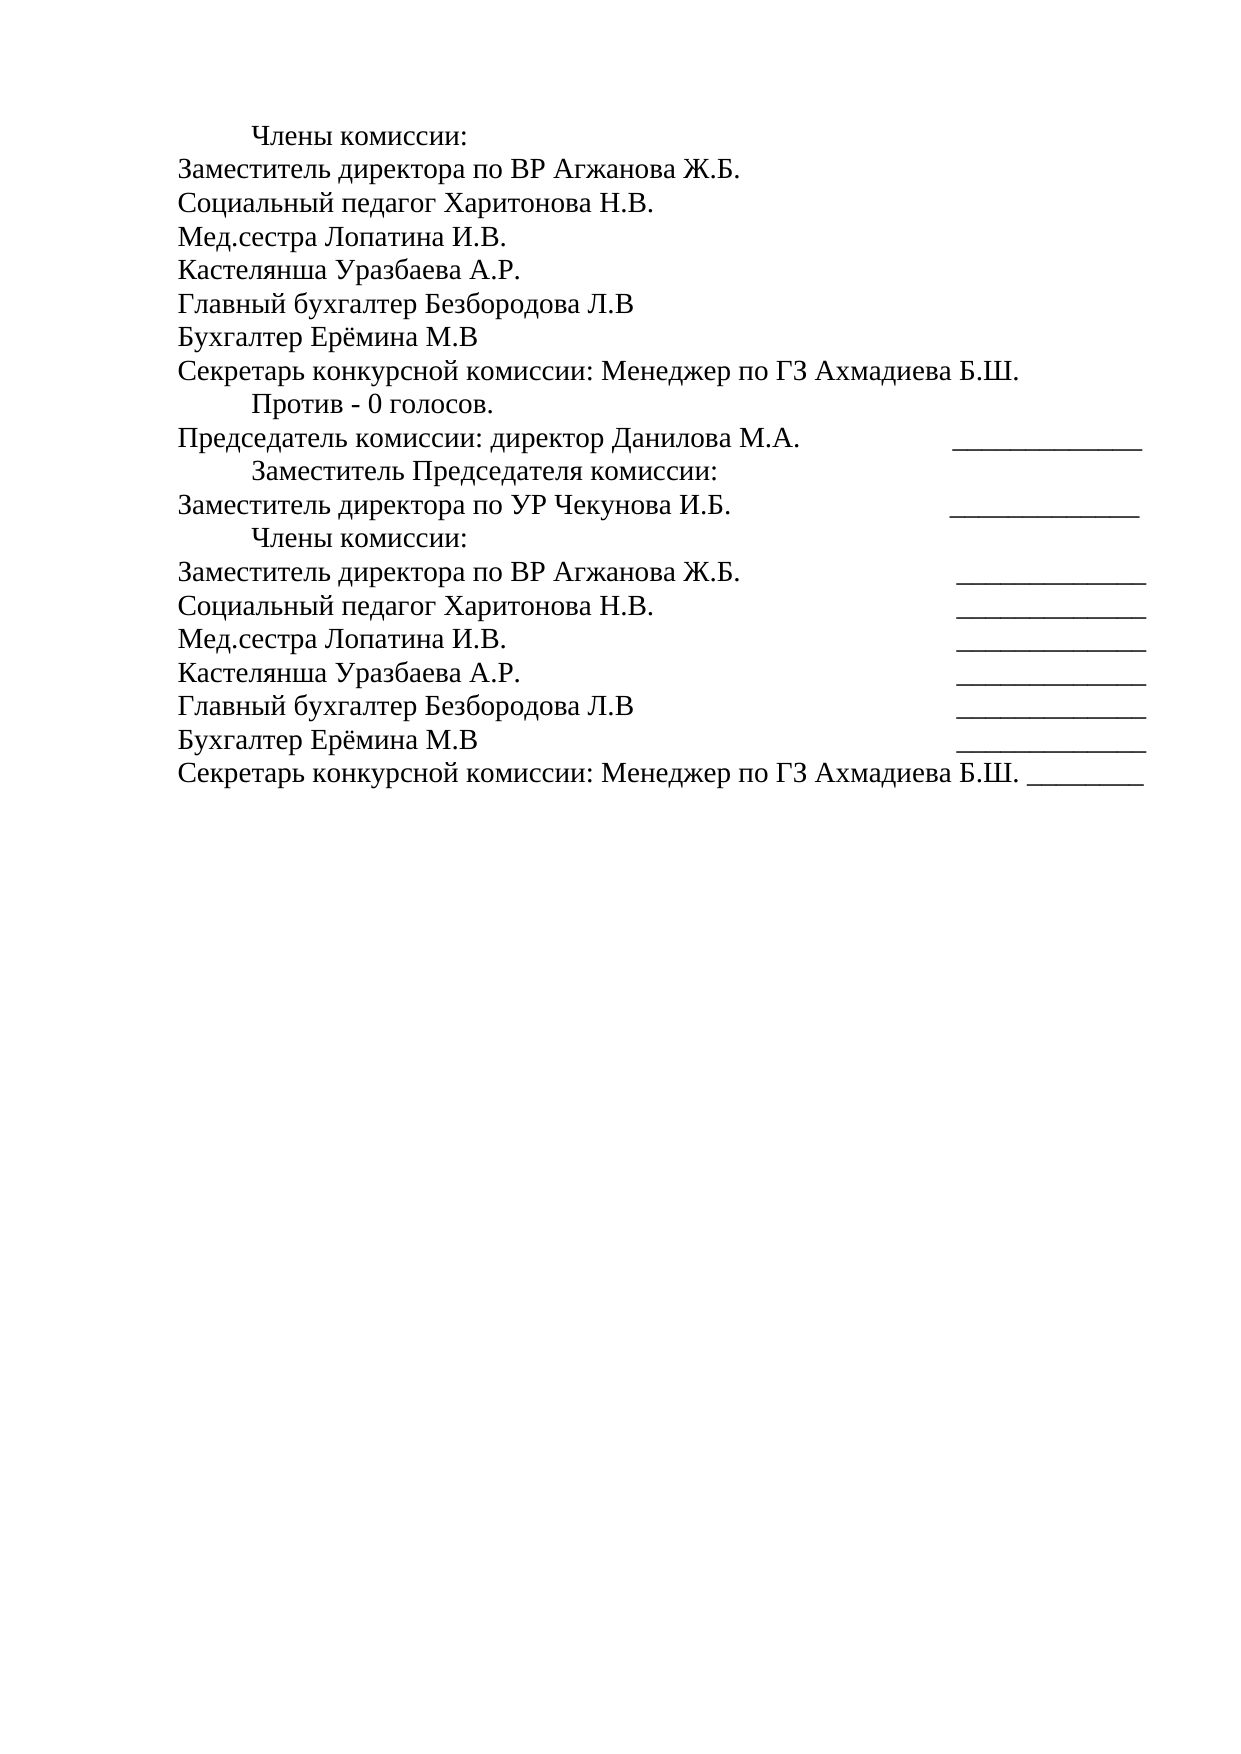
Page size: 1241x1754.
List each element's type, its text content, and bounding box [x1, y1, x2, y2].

text Кастелянша Уразбаева А.Р. _____________ [177, 655, 1152, 688]
text Кастелянша Уразбаева А.Р. [177, 252, 1152, 286]
text Социальный педагог Харитонова Н.В. [177, 185, 1152, 219]
text Заместитель Председателя комиссии: [177, 453, 1152, 487]
text Заместитель директора по УР Чекунова И.Б. _____________ [177, 487, 1152, 521]
text Бухгалтер Ерёмина М.В [177, 319, 1152, 353]
text Против - 0 голосов. [177, 386, 1152, 420]
text Члены комиссии: [177, 521, 1152, 554]
text Мед.сестра Лопатина И.В. _____________ [177, 621, 1152, 655]
text Главный бухгалтер Безбородова Л.В _____________ [177, 688, 1152, 722]
text Председатель комиссии: директор Данилова М.А. _____________ [177, 420, 1152, 453]
text Секретарь конкурсной комиссии: Менеджер по ГЗ Ахмадиева Б.Ш. ________ [177, 755, 1152, 789]
text Заместитель директора по ВР Агжанова Ж.Б. [177, 152, 1152, 185]
text Главный бухгалтер Безбородова Л.В [177, 286, 1152, 319]
text Секретарь конкурсной комиссии: Менеджер по ГЗ Ахмадиева Б.Ш. [177, 353, 1152, 386]
text Бухгалтер Ерёмина М.В _____________ [177, 722, 1152, 755]
text Социальный педагог Харитонова Н.В. _____________ [177, 588, 1152, 621]
text Заместитель директора по ВР Агжанова Ж.Б. _____________ [177, 554, 1152, 588]
text Члены комиссии: [177, 118, 1152, 152]
text Мед.сестра Лопатина И.В. [177, 219, 1152, 252]
